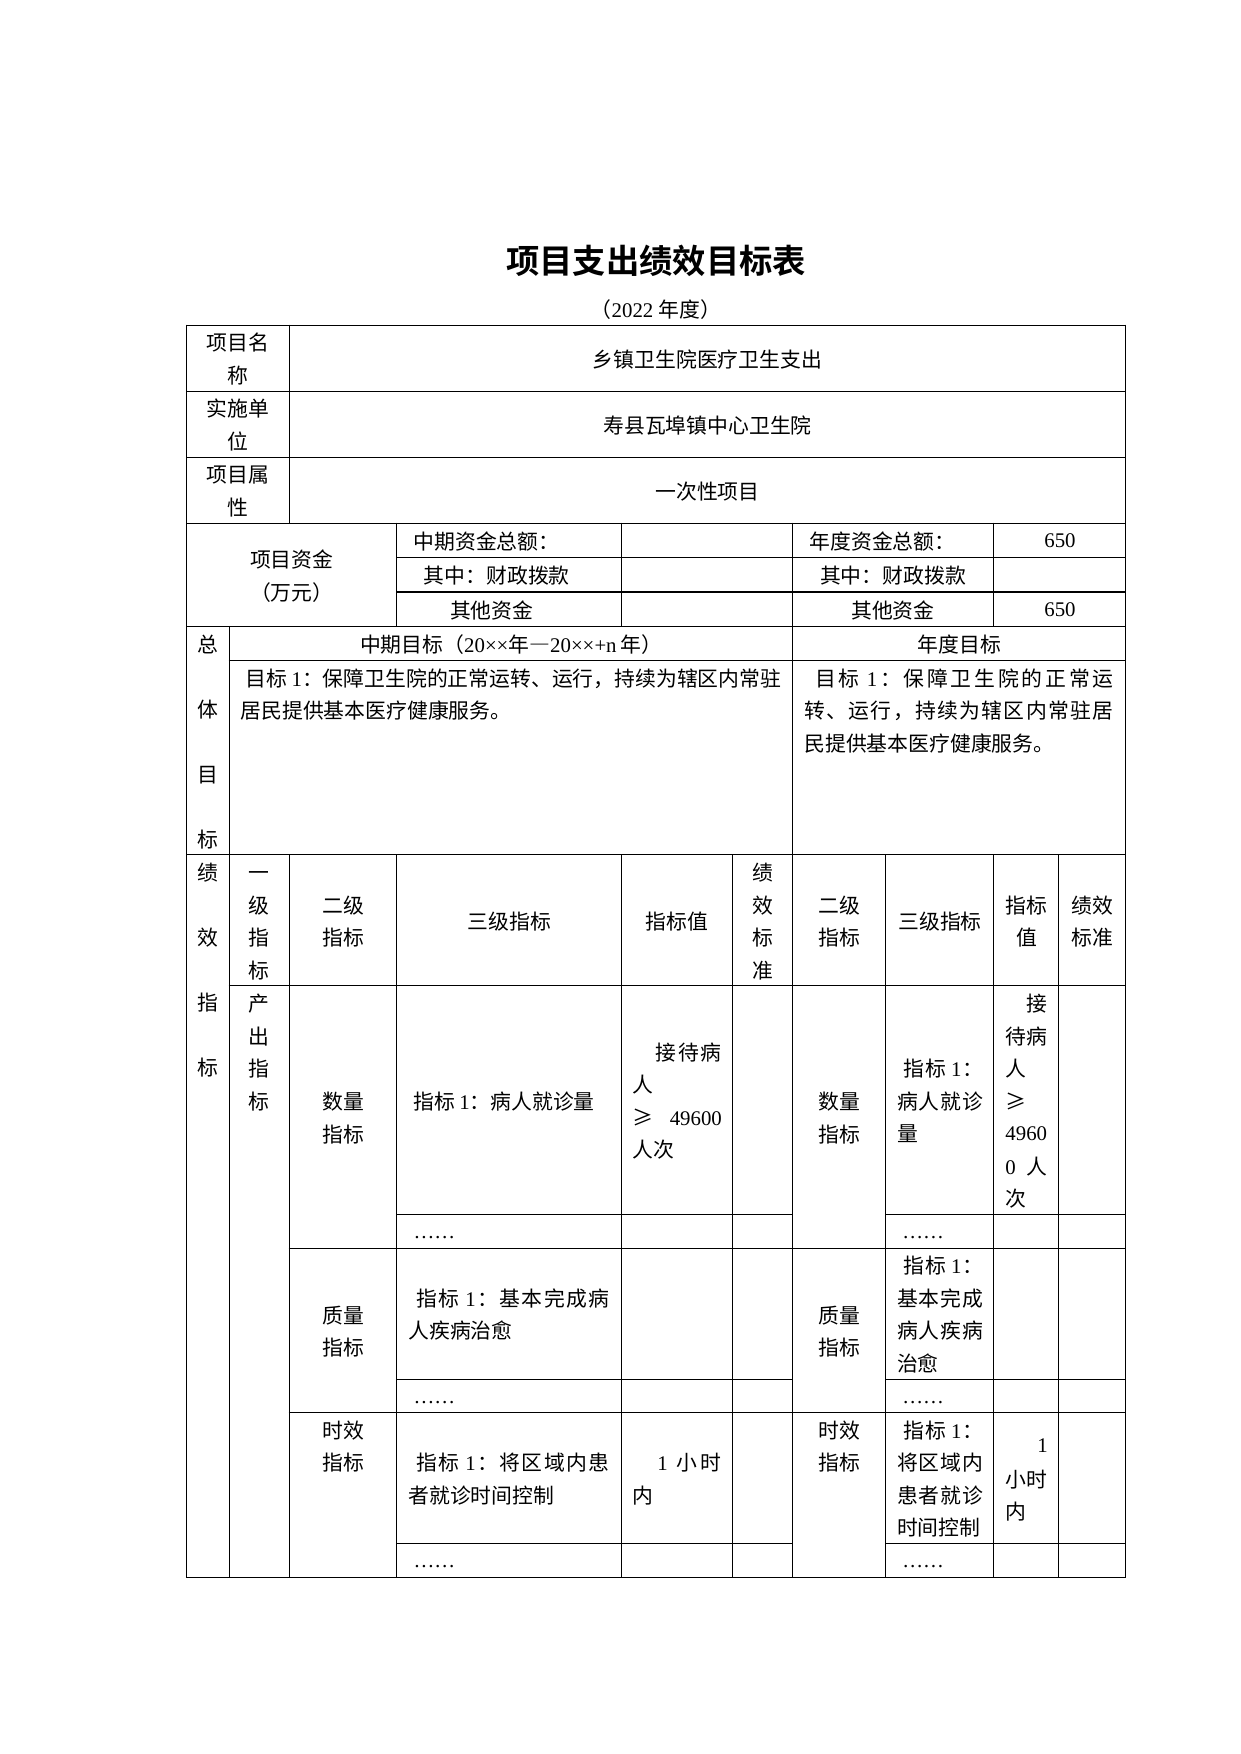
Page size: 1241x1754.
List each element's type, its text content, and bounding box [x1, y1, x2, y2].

table_cell 其他资金 [397, 593, 621, 626]
table_cell [733, 1249, 792, 1378]
table_cell 1小时内 [622, 1413, 732, 1543]
table_cell 目标1：保障卫生院的正常运转、运行，持续为辖区内常驻居民提供基本医疗健康服务。 [230, 661, 792, 854]
table_cell [733, 986, 792, 1214]
table_header 项目支出绩效目标表 [186, 162, 1126, 292]
table_cell 指标值 [622, 855, 732, 985]
table_cell 数量 指标 [290, 986, 396, 1247]
table_cell 指标1：病人就诊量 [886, 986, 993, 1214]
table_cell 年度资金总额： [793, 524, 993, 557]
table_cell 时效 指标 [290, 1413, 396, 1577]
table_cell [1059, 1413, 1125, 1543]
table_cell 数量 指标 [793, 986, 885, 1247]
table_cell [994, 558, 1125, 591]
table_cell 绩效标准 [1059, 855, 1125, 985]
table_cell [622, 558, 792, 591]
table_cell 项目资金 （万元） [187, 524, 396, 626]
table_cell …… [886, 1215, 993, 1247]
table_cell [622, 1544, 732, 1577]
table_cell 接待病人≥49600人次 [622, 986, 732, 1214]
table_cell 一级 指标 [230, 855, 289, 985]
table_cell 指标1：基本完成病人疾病治愈 [397, 1249, 621, 1378]
table_cell 中期目标（20××年—20××+n年） [230, 627, 792, 660]
table_cell 接待病人≥49600人次 [994, 986, 1058, 1214]
table_cell 指标1：基本完成病人疾病治愈 [886, 1249, 993, 1378]
table_cell 绩 效 指 标 [187, 855, 229, 1577]
table_cell 指标1：将区域内患者就诊时间控制 [397, 1413, 621, 1543]
table_cell 指标1：病人就诊量 [397, 986, 621, 1214]
table_cell [733, 1380, 792, 1412]
table_cell 总 体 目 标 [187, 627, 229, 854]
table_cell 二级 指标 [793, 855, 885, 985]
table_cell [622, 1380, 732, 1412]
table_cell 中期资金总额： [397, 524, 621, 557]
table_cell 产 出 指 标 [230, 986, 289, 1577]
table_cell [622, 1215, 732, 1247]
table_cell 项目属性 [187, 458, 289, 523]
table_cell 其他资金 [793, 593, 993, 626]
table_cell 乡镇卫生院医疗卫生支出 [290, 326, 1125, 391]
table_cell 时效 指标 [793, 1413, 885, 1577]
table_cell 其中：财政拨款 [397, 558, 621, 591]
table_cell …… [397, 1380, 621, 1412]
table_cell 实施单位 [187, 392, 289, 457]
table_cell 年度目标 [793, 627, 1125, 660]
table_cell 质量 指标 [290, 1249, 396, 1412]
table_cell 项目名称 [187, 326, 289, 391]
table_cell [1059, 1215, 1125, 1247]
table_cell 指标1：将区域内患者就诊时间控制 [886, 1413, 993, 1543]
table_cell …… [397, 1215, 621, 1247]
table_cell [994, 1544, 1058, 1577]
table_cell [1059, 1249, 1125, 1378]
table_cell 一次性项目 [290, 458, 1125, 523]
table_cell 指标值 [994, 855, 1058, 985]
table_cell 650 [994, 593, 1125, 626]
table_cell （2022 年度） [186, 292, 1126, 324]
table_cell 三级指标 [886, 855, 993, 985]
table_cell 其中：财政拨款 [793, 558, 993, 591]
table_cell [994, 1215, 1058, 1247]
table_cell 质量 指标 [793, 1249, 885, 1412]
table_cell [733, 1215, 792, 1247]
table_cell [994, 1249, 1058, 1378]
table_cell …… [397, 1544, 621, 1577]
table_cell 三级指标 [397, 855, 621, 985]
table_cell [733, 1413, 792, 1543]
table_cell 寿县瓦埠镇中心卫生院 [290, 392, 1125, 457]
table_cell [1059, 1380, 1125, 1412]
table_cell 1小时内 [994, 1413, 1058, 1543]
table_cell [622, 524, 792, 557]
table_cell 绩效标准 [733, 855, 792, 985]
table_cell [1059, 986, 1125, 1214]
table_cell [733, 1544, 792, 1577]
table_cell 二级 指标 [290, 855, 396, 985]
table_cell …… [886, 1544, 993, 1577]
table_cell [994, 1380, 1058, 1412]
table_cell [622, 1249, 732, 1378]
table_cell 目标1：保障卫生院的正常运转、运行，持续为辖区内常驻居民提供基本医疗健康服务。 [793, 661, 1125, 854]
table_cell 650 [994, 524, 1125, 557]
table_cell [1059, 1544, 1125, 1577]
table_cell …… [886, 1380, 993, 1412]
table_cell [622, 593, 792, 626]
